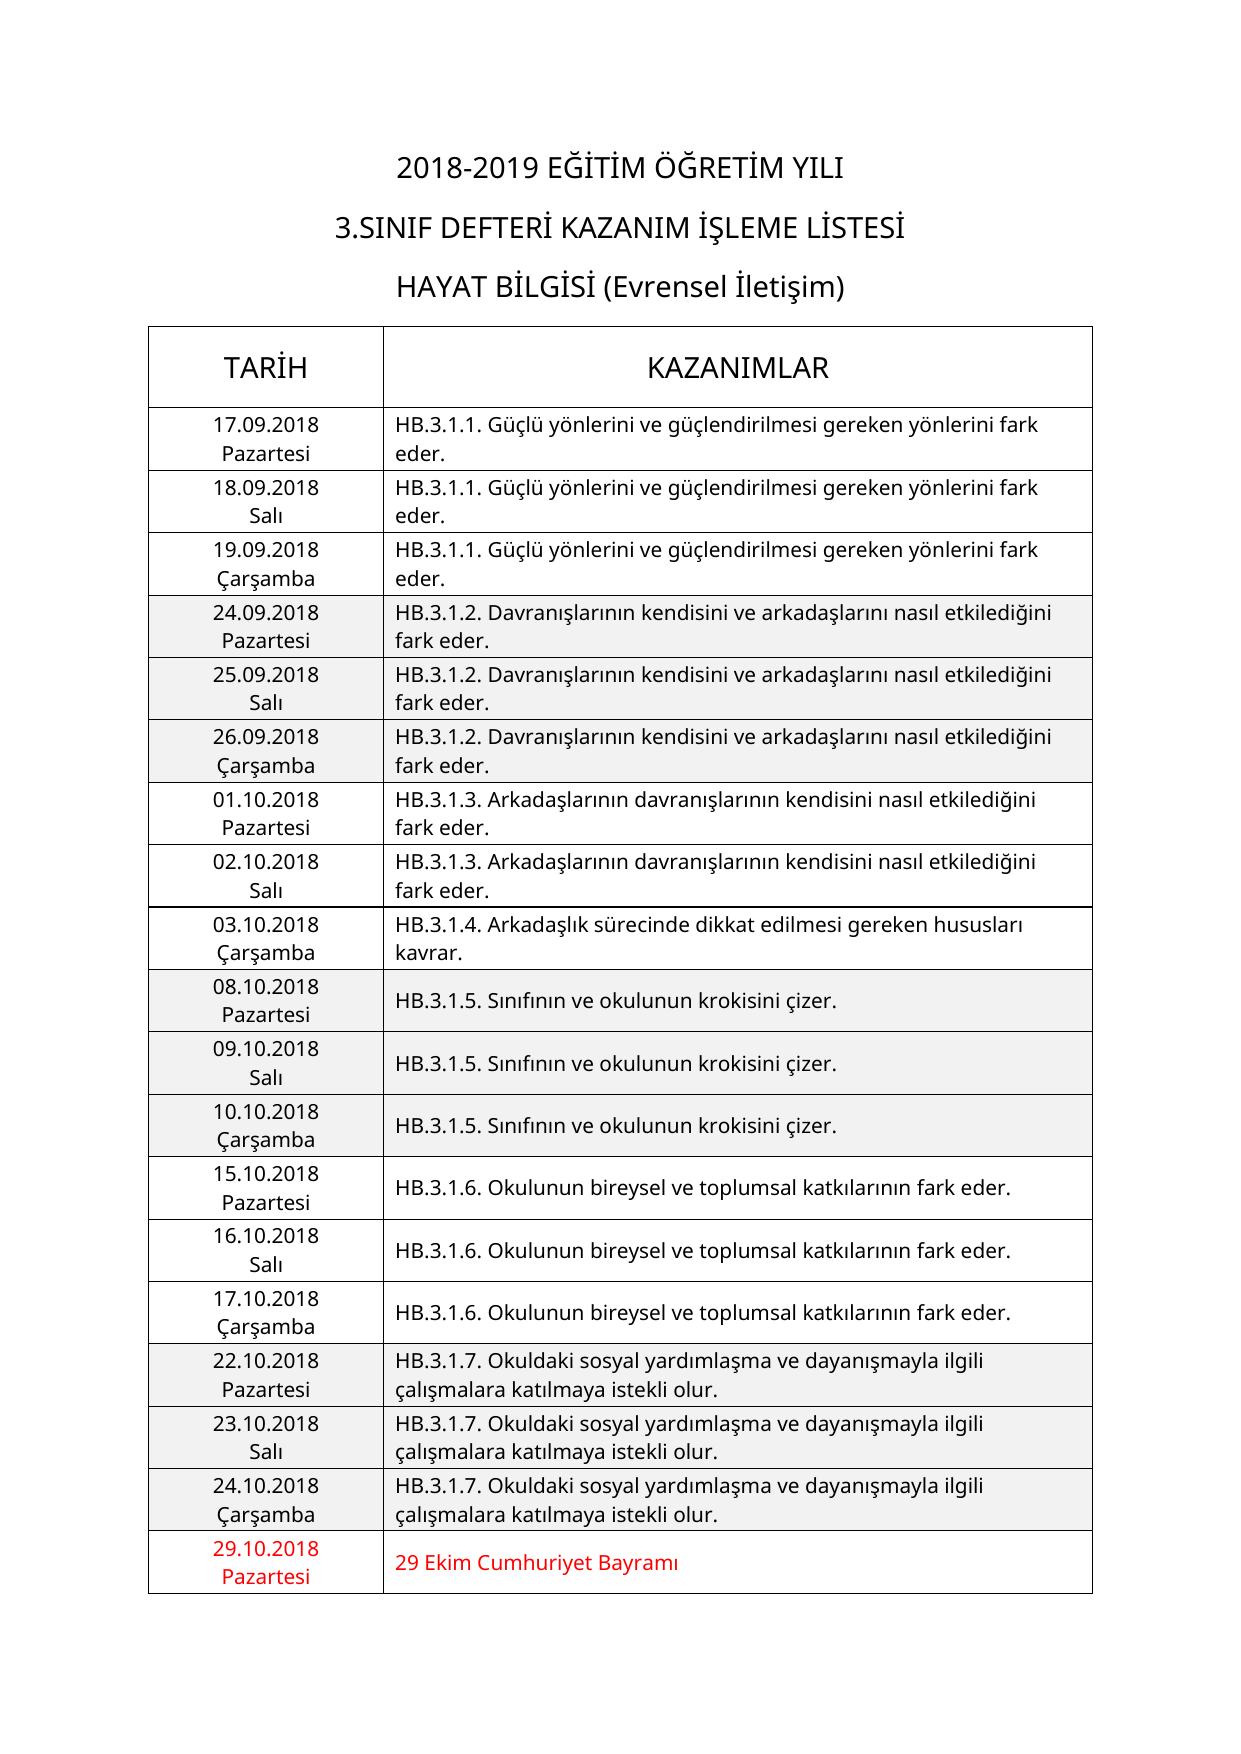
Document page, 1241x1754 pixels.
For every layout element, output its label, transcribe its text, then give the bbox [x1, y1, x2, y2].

table_cell HB.3.1.2. Davranışlarının kendisini ve arkadaşlarını nasıl etkilediğini fark eder. [384, 658, 1092, 719]
text 2018-2019 EĞİTİM ÖĞRETİM YILI [148, 148, 1093, 187]
table_cell HB.3.1.6. Okulunun bireysel ve toplumsal katkılarının fark eder. [384, 1220, 1092, 1281]
table_cell 17.09.2018 Pazartesi [149, 408, 383, 470]
table_cell 10.10.2018 Çarşamba [149, 1095, 383, 1156]
table_cell 17.10.2018 Çarşamba [149, 1282, 383, 1343]
table_cell HB.3.1.5. Sınıfının ve okulunun krokisini çizer. [384, 1032, 1092, 1094]
table_cell 16.10.2018 Salı [149, 1220, 383, 1281]
table_cell HB.3.1.7. Okuldaki sosyal yardımlaşma ve dayanışmayla ilgili çalışmalara katılmaya istekli olur. [384, 1344, 1092, 1406]
table_cell HB.3.1.7. Okuldaki sosyal yardımlaşma ve dayanışmayla ilgili çalışmalara katılmaya istekli olur. [384, 1469, 1092, 1530]
table_cell HB.3.1.3. Arkadaşlarının davranışlarının kendisini nasıl etkilediğini fark eder. [384, 845, 1092, 906]
table_cell 15.10.2018 Pazartesi [149, 1157, 383, 1218]
table_header KAZANIMLAR [384, 327, 1092, 407]
table_cell 29 Ekim Cumhuriyet Bayramı [384, 1531, 1092, 1593]
table_cell HB.3.1.2. Davranışlarının kendisini ve arkadaşlarını nasıl etkilediğini fark eder. [384, 720, 1092, 782]
table_cell 02.10.2018 Salı [149, 845, 383, 906]
table_cell HB.3.1.1. Güçlü yönlerini ve güçlendirilmesi gereken yönlerini fark eder. [384, 471, 1092, 532]
table_cell HB.3.1.1. Güçlü yönlerini ve güçlendirilmesi gereken yönlerini fark eder. [384, 533, 1092, 594]
table_cell HB.3.1.3. Arkadaşlarının davranışlarının kendisini nasıl etkilediğini fark eder. [384, 783, 1092, 844]
table_cell 29.10.2018 Pazartesi [149, 1531, 383, 1593]
table_cell HB.3.1.6. Okulunun bireysel ve toplumsal katkılarının fark eder. [384, 1282, 1092, 1343]
table_cell HB.3.1.7. Okuldaki sosyal yardımlaşma ve dayanışmayla ilgili çalışmalara katılmaya istekli olur. [384, 1407, 1092, 1468]
table_cell 19.09.2018 Çarşamba [149, 533, 383, 594]
table_cell 23.10.2018 Salı [149, 1407, 383, 1468]
table_cell 01.10.2018 Pazartesi [149, 783, 383, 844]
table_cell 03.10.2018 Çarşamba [149, 908, 383, 969]
table_cell 24.10.2018 Çarşamba [149, 1469, 383, 1530]
table_cell 22.10.2018 Pazartesi [149, 1344, 383, 1406]
table_header TARİH [149, 327, 383, 407]
table_cell HB.3.1.2. Davranışlarının kendisini ve arkadaşlarını nasıl etkilediğini fark eder. [384, 596, 1092, 657]
table_cell 25.09.2018 Salı [149, 658, 383, 719]
table_cell 08.10.2018 Pazartesi [149, 970, 383, 1031]
table_cell HB.3.1.4. Arkadaşlık sürecinde dikkat edilmesi gereken hususları kavrar. [384, 908, 1092, 969]
table_cell 26.09.2018 Çarşamba [149, 720, 383, 782]
text HAYAT BİLGİSİ (Evrensel İletişim) [148, 267, 1093, 306]
table_cell 18.09.2018 Salı [149, 471, 383, 532]
text 3.SINIF DEFTERİ KAZANIM İŞLEME LİSTESİ [148, 207, 1093, 247]
table_cell HB.3.1.1. Güçlü yönlerini ve güçlendirilmesi gereken yönlerini fark eder. [384, 408, 1092, 470]
table_cell 24.09.2018 Pazartesi [149, 596, 383, 657]
table_cell 09.10.2018 Salı [149, 1032, 383, 1094]
table_cell HB.3.1.5. Sınıfının ve okulunun krokisini çizer. [384, 970, 1092, 1031]
table_cell HB.3.1.5. Sınıfının ve okulunun krokisini çizer. [384, 1095, 1092, 1156]
table_cell HB.3.1.6. Okulunun bireysel ve toplumsal katkılarının fark eder. [384, 1157, 1092, 1218]
